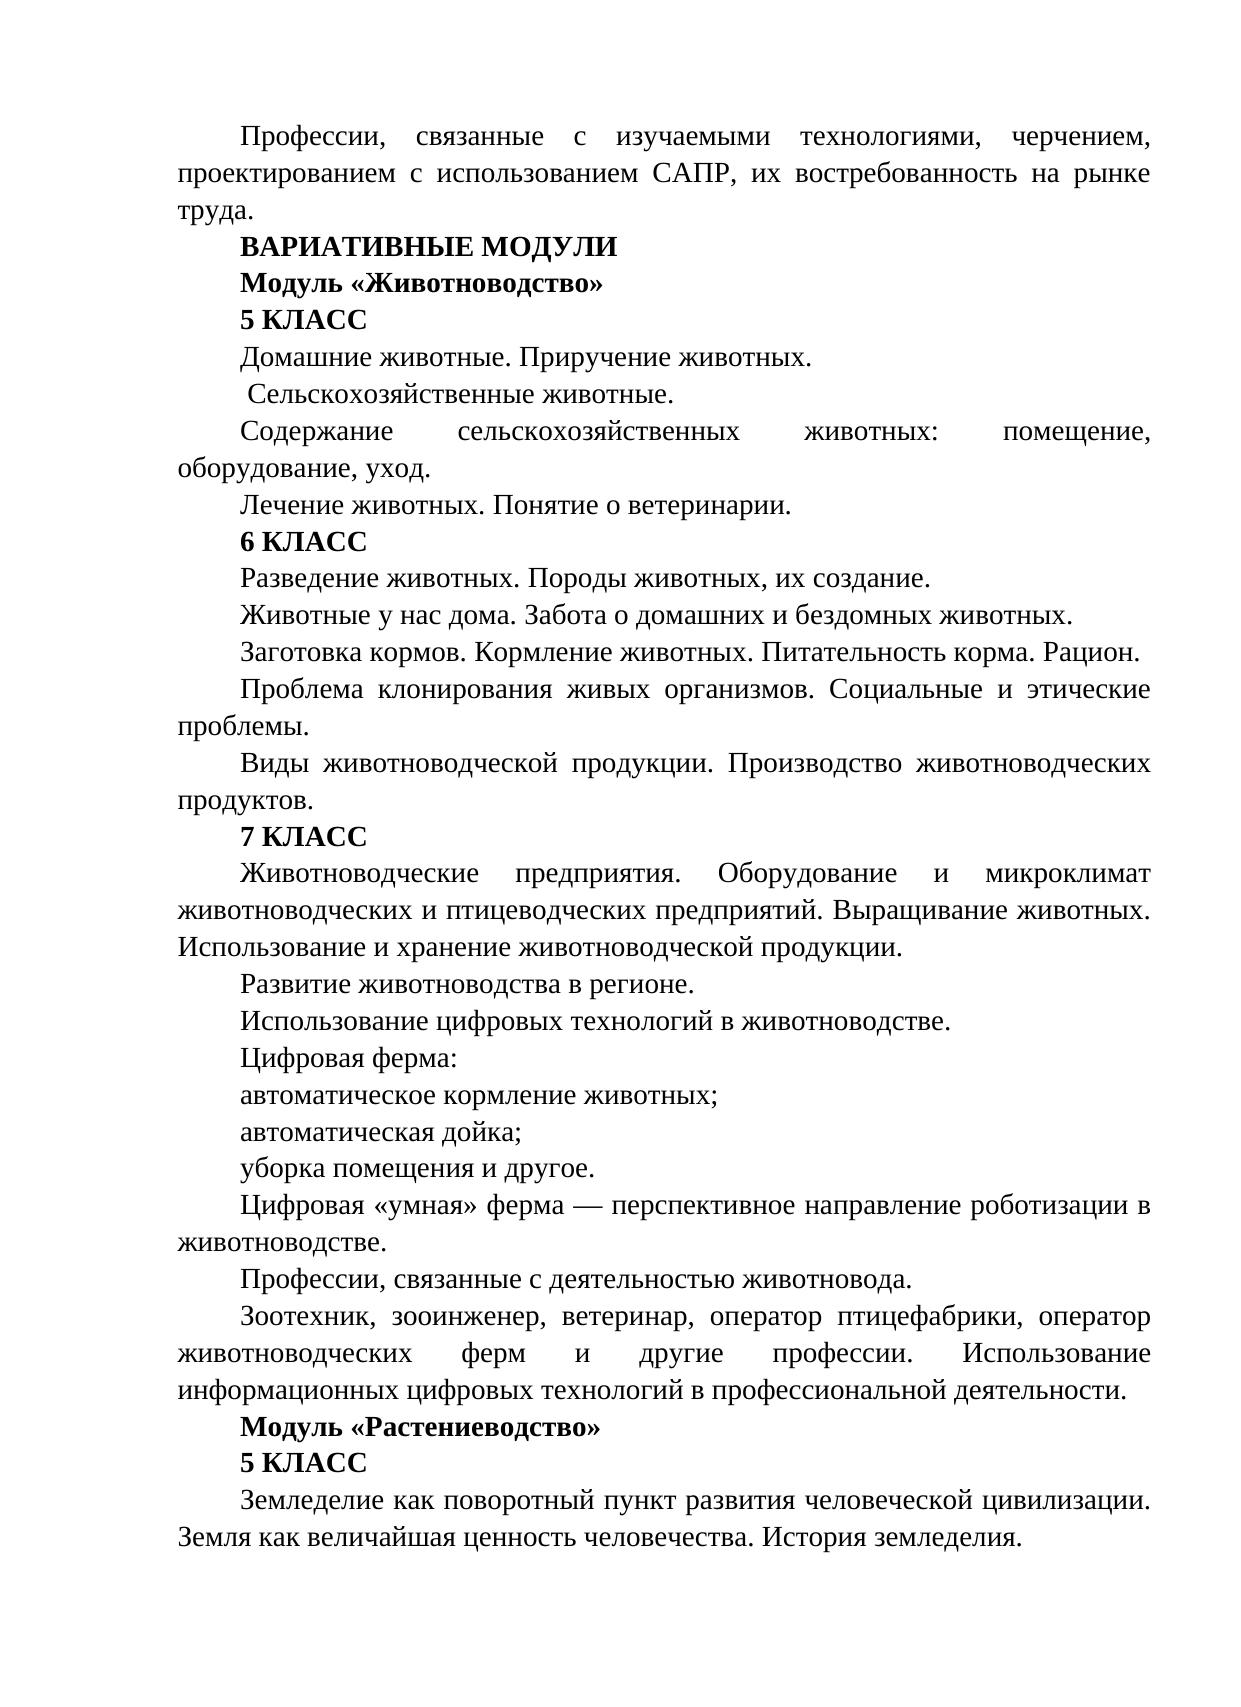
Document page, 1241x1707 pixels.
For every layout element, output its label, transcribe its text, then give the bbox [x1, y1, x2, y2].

text автоматическая дойка; [177, 1114, 1152, 1147]
text Модуль «Животноводство» [177, 266, 1152, 299]
text Заготовка кормов. Кормление животных. Питательность корма. Рацион. [177, 634, 1152, 668]
text Содержание сельскохозяйственных животных: помещение, оборудование, уход. [177, 413, 1152, 483]
text Профессии, связанные с изучаемыми технологиями, черчением, проектированием с использованием САПР, их востребованность на рынке труда. [177, 118, 1152, 225]
text автоматическое кормление животных; [177, 1077, 1152, 1110]
text Животные у нас дома. Забота о домашних и бездомных животных. [177, 597, 1152, 631]
text Использование цифровых технологий в животноводстве. [177, 1003, 1152, 1037]
text Виды животноводческой продукции. Производство животноводческих продуктов. [177, 745, 1152, 815]
text 6 КЛАСС [177, 524, 1152, 557]
text Земледелие как поворотный пункт развития человеческой цивилизации. Земля как величайшая ценность человечества. История земледелия. [177, 1482, 1152, 1553]
text ВАРИАТИВНЫЕ МОДУЛИ [177, 229, 1152, 262]
text Домашние животные. Приручение животных. [177, 339, 1152, 373]
text Модуль «Растениеводство» [177, 1409, 1152, 1442]
text Зоотехник, зооинженер, ветеринар, оператор птицефабрики, оператор животноводческих ферм и другие профессии. Использование информационных цифровых технологий в профессиональной деятельности. [177, 1298, 1152, 1405]
text Цифровая ферма: [177, 1040, 1152, 1073]
text 5 КЛАСС [177, 302, 1152, 336]
text Разведение животных. Породы животных, их создание. [177, 561, 1152, 594]
text Сельскохозяйственные животные. [177, 376, 1152, 410]
text Развитие животноводства в регионе. [177, 966, 1152, 1000]
text Цифровая «умная» ферма — перспективное направление роботизации в животноводстве. [177, 1187, 1152, 1258]
text Лечение животных. Понятие о ветеринарии. [177, 487, 1152, 520]
text уборка помещения и другое. [177, 1151, 1152, 1184]
text 5 КЛАСС [177, 1446, 1152, 1479]
text Профессии, связанные с деятельностью животновода. [177, 1261, 1152, 1295]
text Животноводческие предприятия. Оборудование и микроклимат животноводческих и птицеводческих предприятий. Выращивание животных. Использование и хранение животноводческой продукции. [177, 856, 1152, 963]
text 7 КЛАСС [177, 819, 1152, 852]
text Проблема клонирования живых организмов. Социальные и этические проблемы. [177, 671, 1152, 742]
